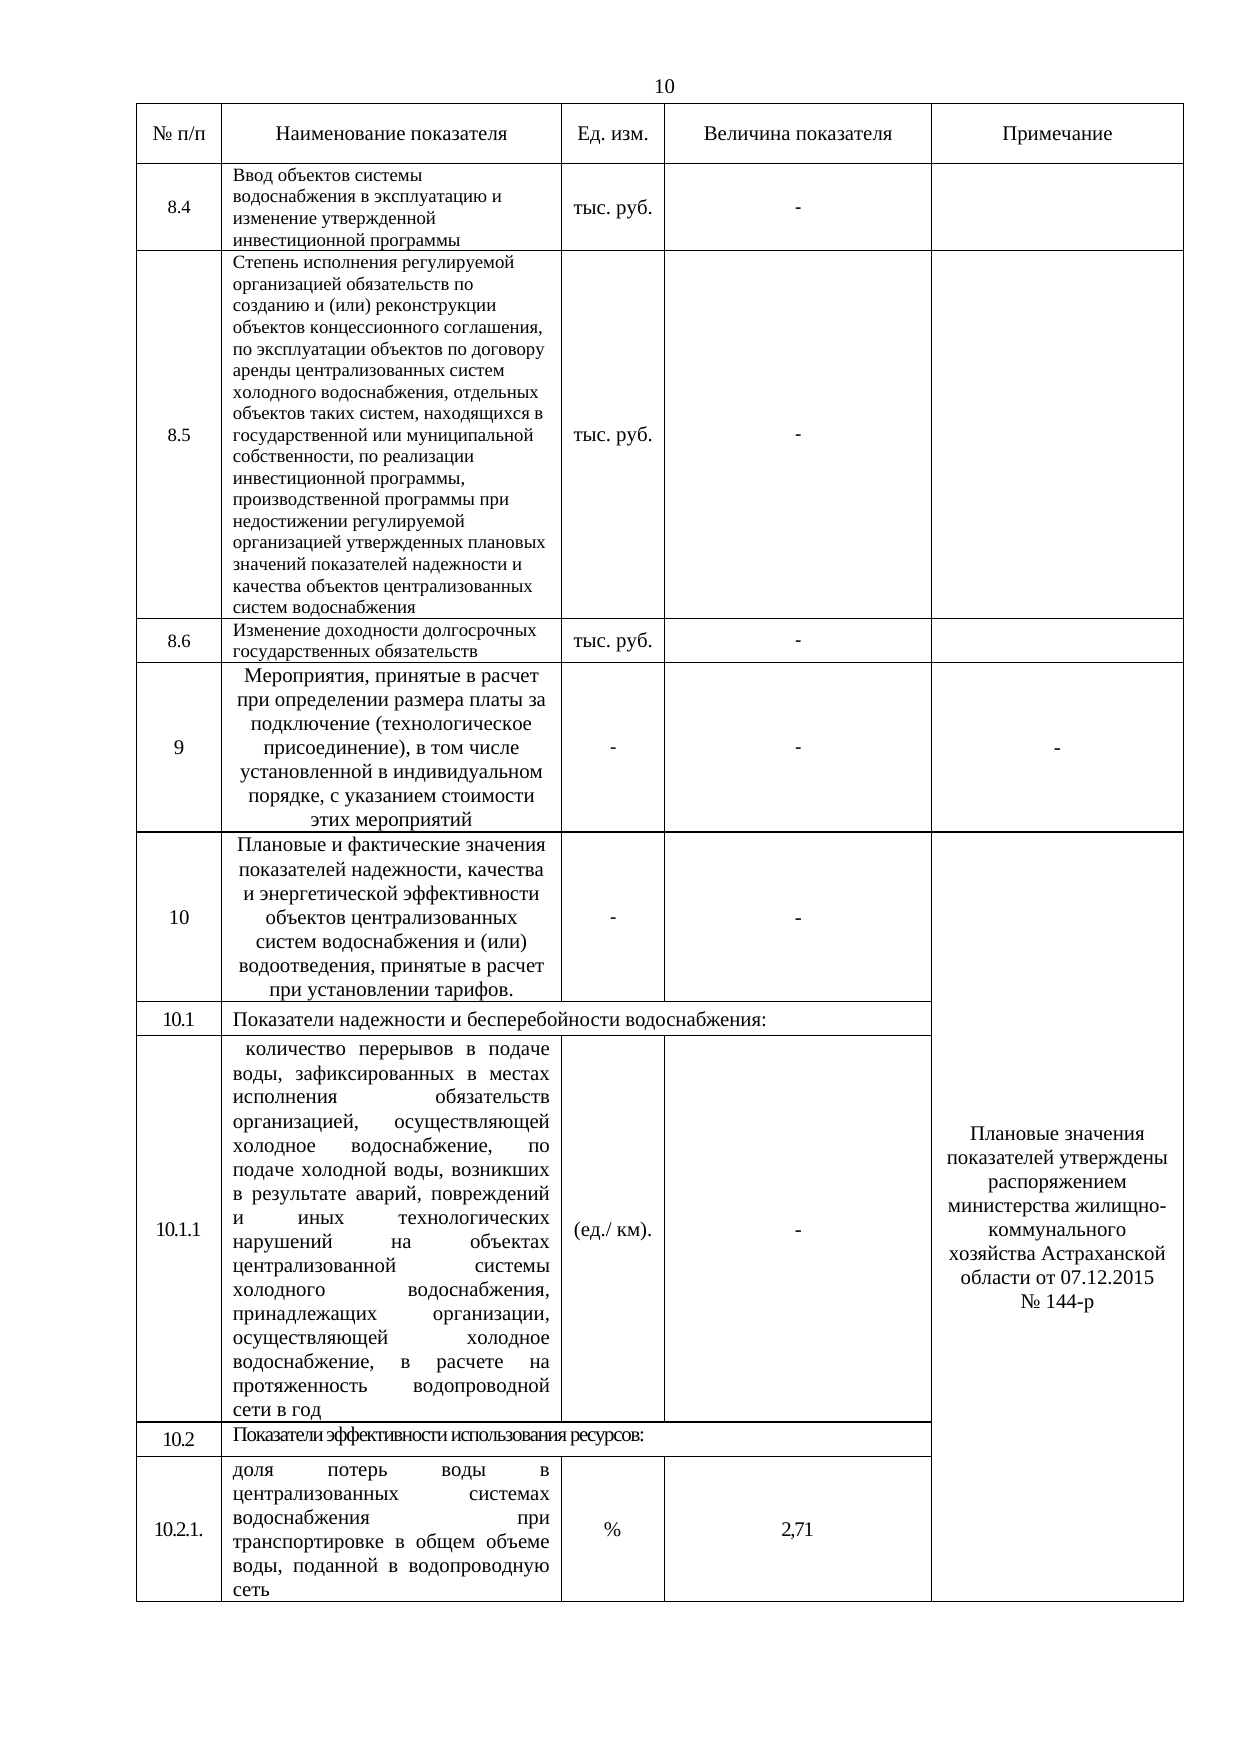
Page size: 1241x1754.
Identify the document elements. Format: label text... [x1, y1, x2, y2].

table_cell 10.2.1. [137, 1457, 221, 1601]
table_header Величина показателя [665, 104, 931, 163]
table_cell Плановые значения показателей утверждены распоряжением министерства жилищно-коммунального хозяйства Астраханской области от 07.12.2015 № 144-р [932, 833, 1183, 1601]
table_cell - [665, 833, 931, 1001]
table_cell 8.4 [137, 164, 221, 250]
table_header Наименование показателя [222, 104, 561, 163]
table_cell Изменение доходности долгосрочных государственных обязательств [222, 619, 561, 662]
table_cell тыс. руб. [562, 251, 664, 618]
table_cell - [665, 619, 931, 662]
table_cell Плановые и фактические значения показателей надежности, качества и энергетической эффективности объектов централизованных систем водоснабжения и (или) водоотведения, принятые в расчет при установлении тарифов. [222, 833, 561, 1001]
table_cell 8.6 [137, 619, 221, 662]
table_cell - [665, 1036, 931, 1421]
table_cell количество перерывов в подаче воды, зафиксированных в местах исполнения обязательств организацией, осуществляющей холодное водоснабжение, по подаче холодной воды, возникших в результате аварий, повреждений и иных технологических нарушений на объектах централизованной системы холодного водоснабжения, принадлежащих организации, осуществляющей холодное водоснабжение, в расчете на протяженность водопроводной сети в год [222, 1036, 561, 1421]
table_cell 10 [137, 833, 221, 1001]
table_cell (ед./ км). [562, 1036, 664, 1421]
table_cell Показатели надежности и бесперебойности водоснабжения: [222, 1002, 931, 1035]
table_cell Показатели эффективности использования ресурсов: [222, 1423, 931, 1456]
table_cell - [665, 164, 931, 250]
table_cell - [665, 251, 931, 618]
table_cell - [562, 833, 664, 1001]
table_cell тыс. руб. [562, 164, 664, 250]
table_header Ед. изм. [562, 104, 664, 163]
table_cell тыс. руб. [562, 619, 664, 662]
table_cell [932, 251, 1183, 618]
table_cell % [562, 1457, 664, 1601]
table_cell [932, 164, 1183, 250]
table_cell 2,71 [665, 1457, 931, 1601]
table_cell Мероприятия, принятые в расчет при определении размера платы за подключение (технологическое присоединение), в том числе установленной в индивидуальном порядке, с указанием стоимости этих мероприятий [222, 663, 561, 831]
table_cell 10.1 [137, 1002, 221, 1035]
table_cell Степень исполнения регулируемой организацией обязательств по созданию и (или) реконструкции объектов концессионного соглашения, по эксплуатации объектов по договору аренды централизованных систем холодного водоснабжения, отдельных объектов таких систем, находящихся в государственной или муниципальной собственности, по реализации инвестиционной программы, производственной программы при недостижении регулируемой организацией утвержденных плановых значений показателей надежности и качества объектов централизованных систем водоснабжения [222, 251, 561, 618]
table_cell 9 [137, 663, 221, 831]
table_cell 10.2 [137, 1423, 221, 1456]
table_cell [932, 619, 1183, 662]
table_cell Ввод объектов системы водоснабжения в эксплуатацию и изменение утвержденной инвестиционной программы [222, 164, 561, 250]
table_cell 10.1.1 [137, 1036, 221, 1421]
table_cell доля потерь воды в централизованных системах водоснабжения при транспортировке в общем объеме воды, поданной в водопроводную сеть [222, 1457, 561, 1601]
table_cell 8.5 [137, 251, 221, 618]
table_header Примечание [932, 104, 1183, 163]
table_header № п/п [137, 104, 221, 163]
table_cell - [932, 663, 1183, 831]
table_cell - [562, 663, 664, 831]
table_cell - [665, 663, 931, 831]
